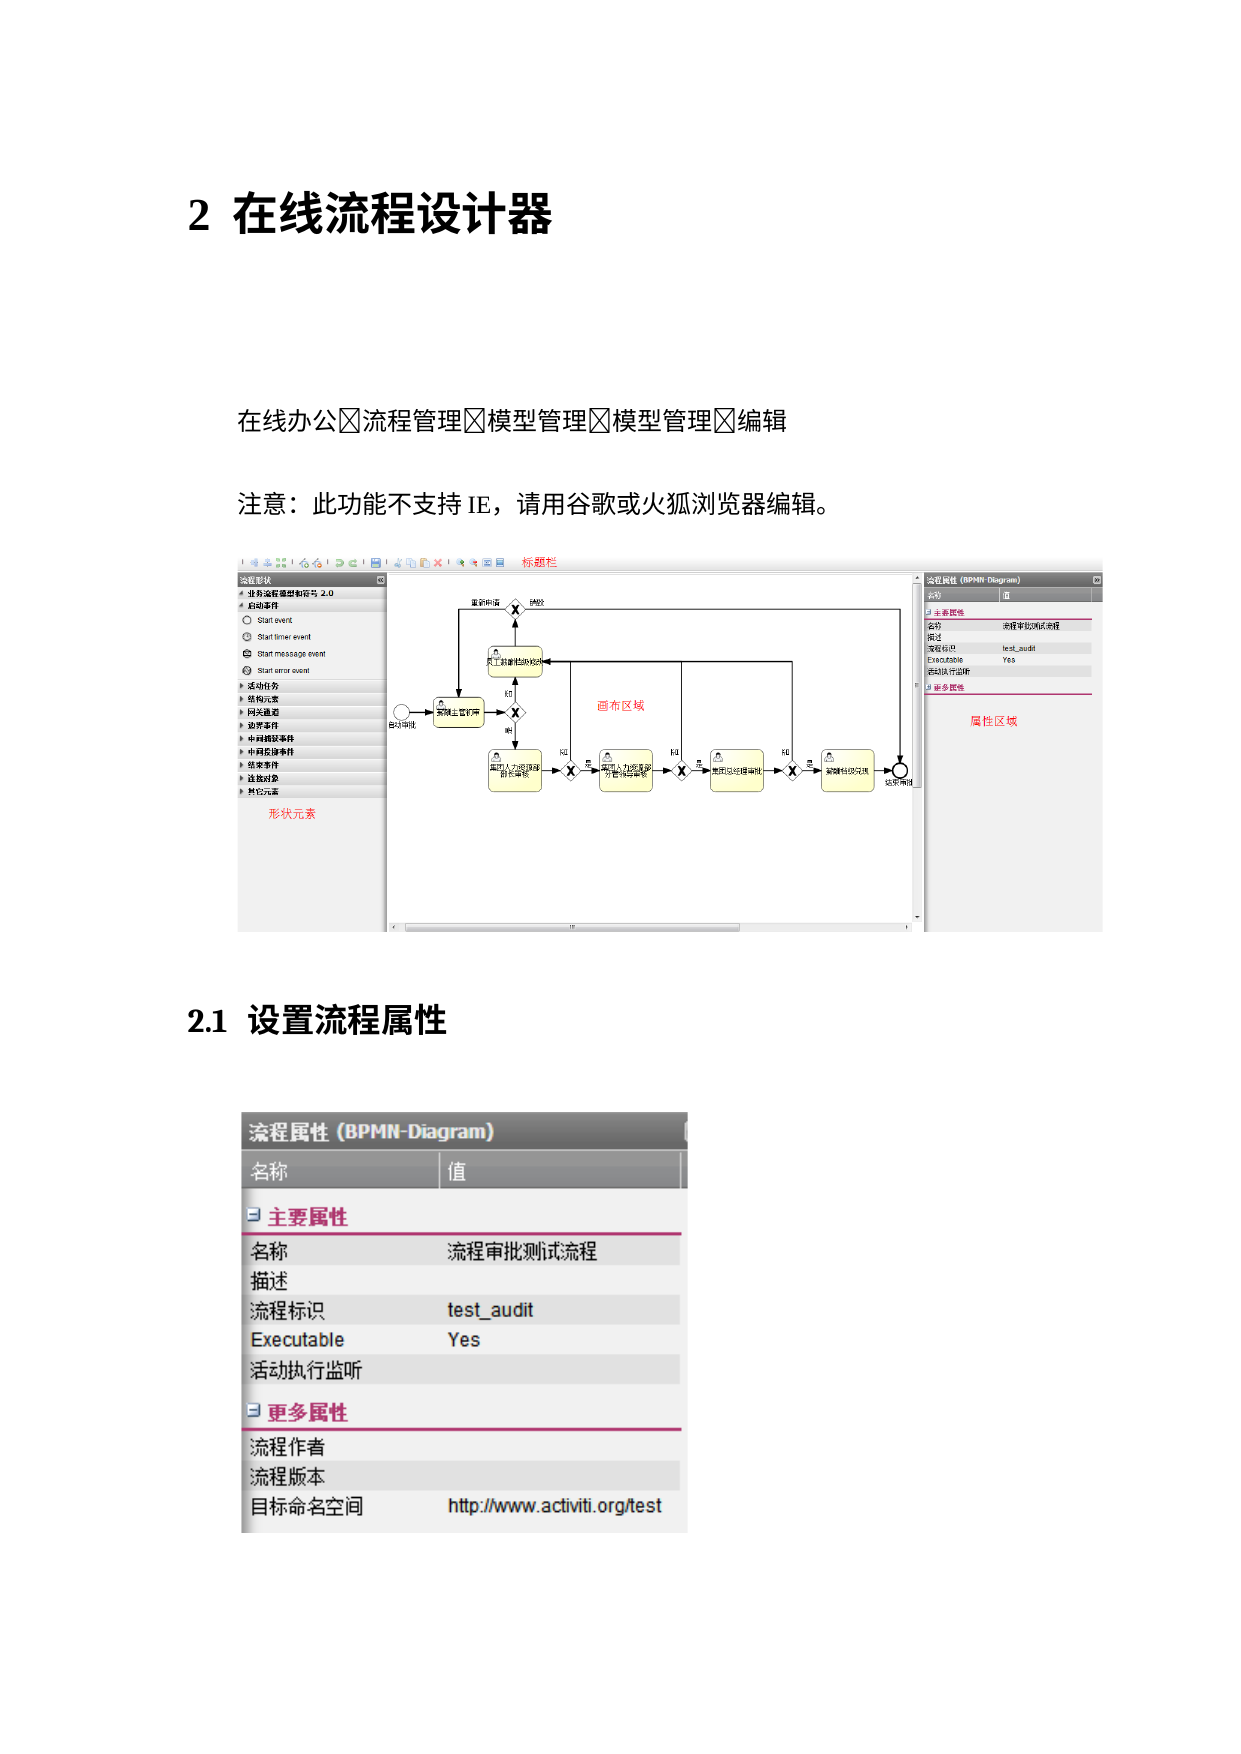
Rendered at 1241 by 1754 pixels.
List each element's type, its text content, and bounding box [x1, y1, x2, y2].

subtitle 设置流程属性 [187, 985, 1053, 1050]
list 在线办公流程管理模型管理模型管理编辑 [187, 387, 1053, 452]
list 注意：此功能不支持IE，请用谷歌或火狐浏览器编辑。 [187, 471, 1053, 536]
subtitle 在线流程设计器 [187, 162, 1053, 259]
picture [237, 1112, 688, 1533]
picture [237, 553, 1103, 932]
